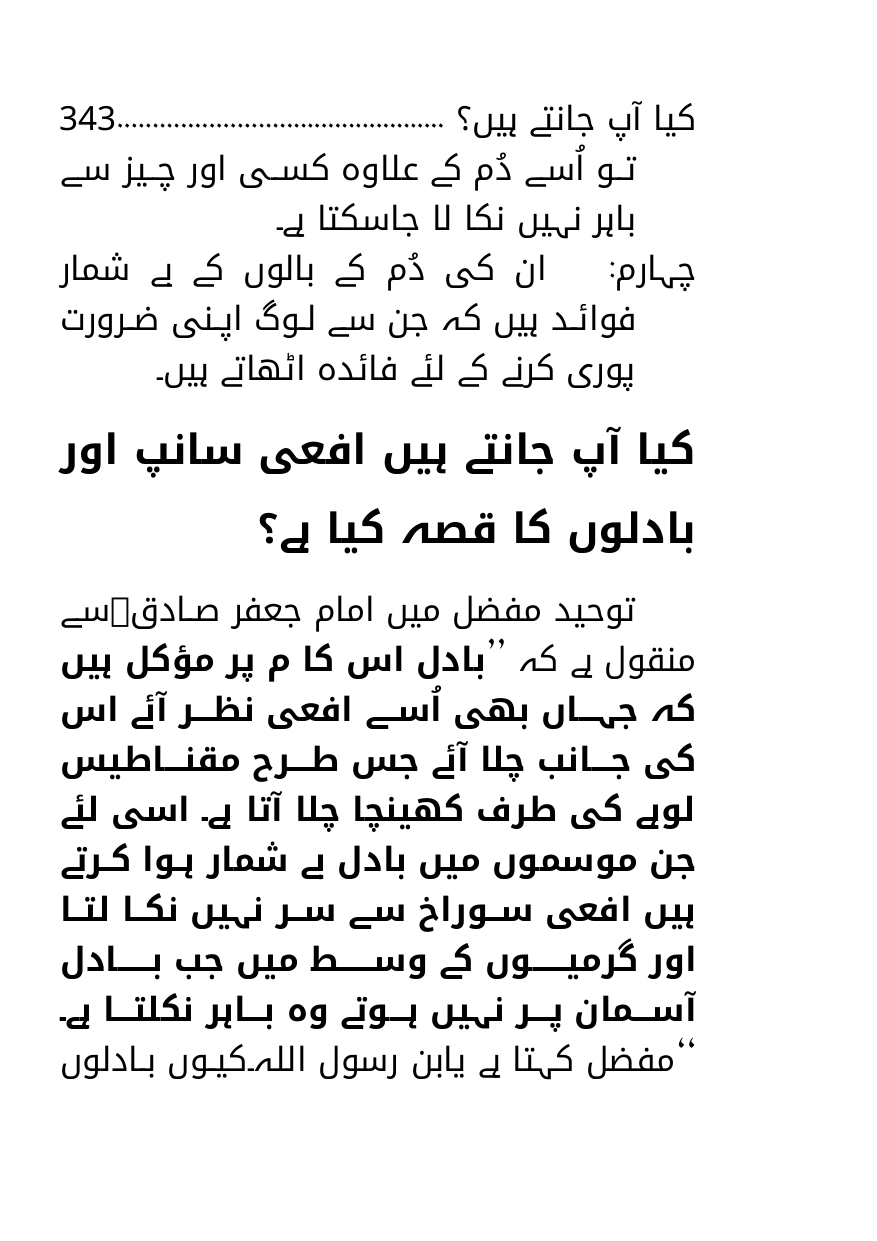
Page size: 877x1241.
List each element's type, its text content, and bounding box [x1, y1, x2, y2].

text چہارم: ان کی دُم کے بالوں کے بے شمار فوائد ہیں کہ جن سے لوگ اپنی ضرورت پوری کرنے کے لئے فائدہ اٹھاتے ہیں۔ [60, 240, 697, 390]
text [60, 140, 697, 240]
subtitle کیا آپ جانتے ہیں افعی سانپ اور بادلوں کا قصہ کیا ہے؟ [60, 411, 697, 569]
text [60, 581, 697, 1081]
